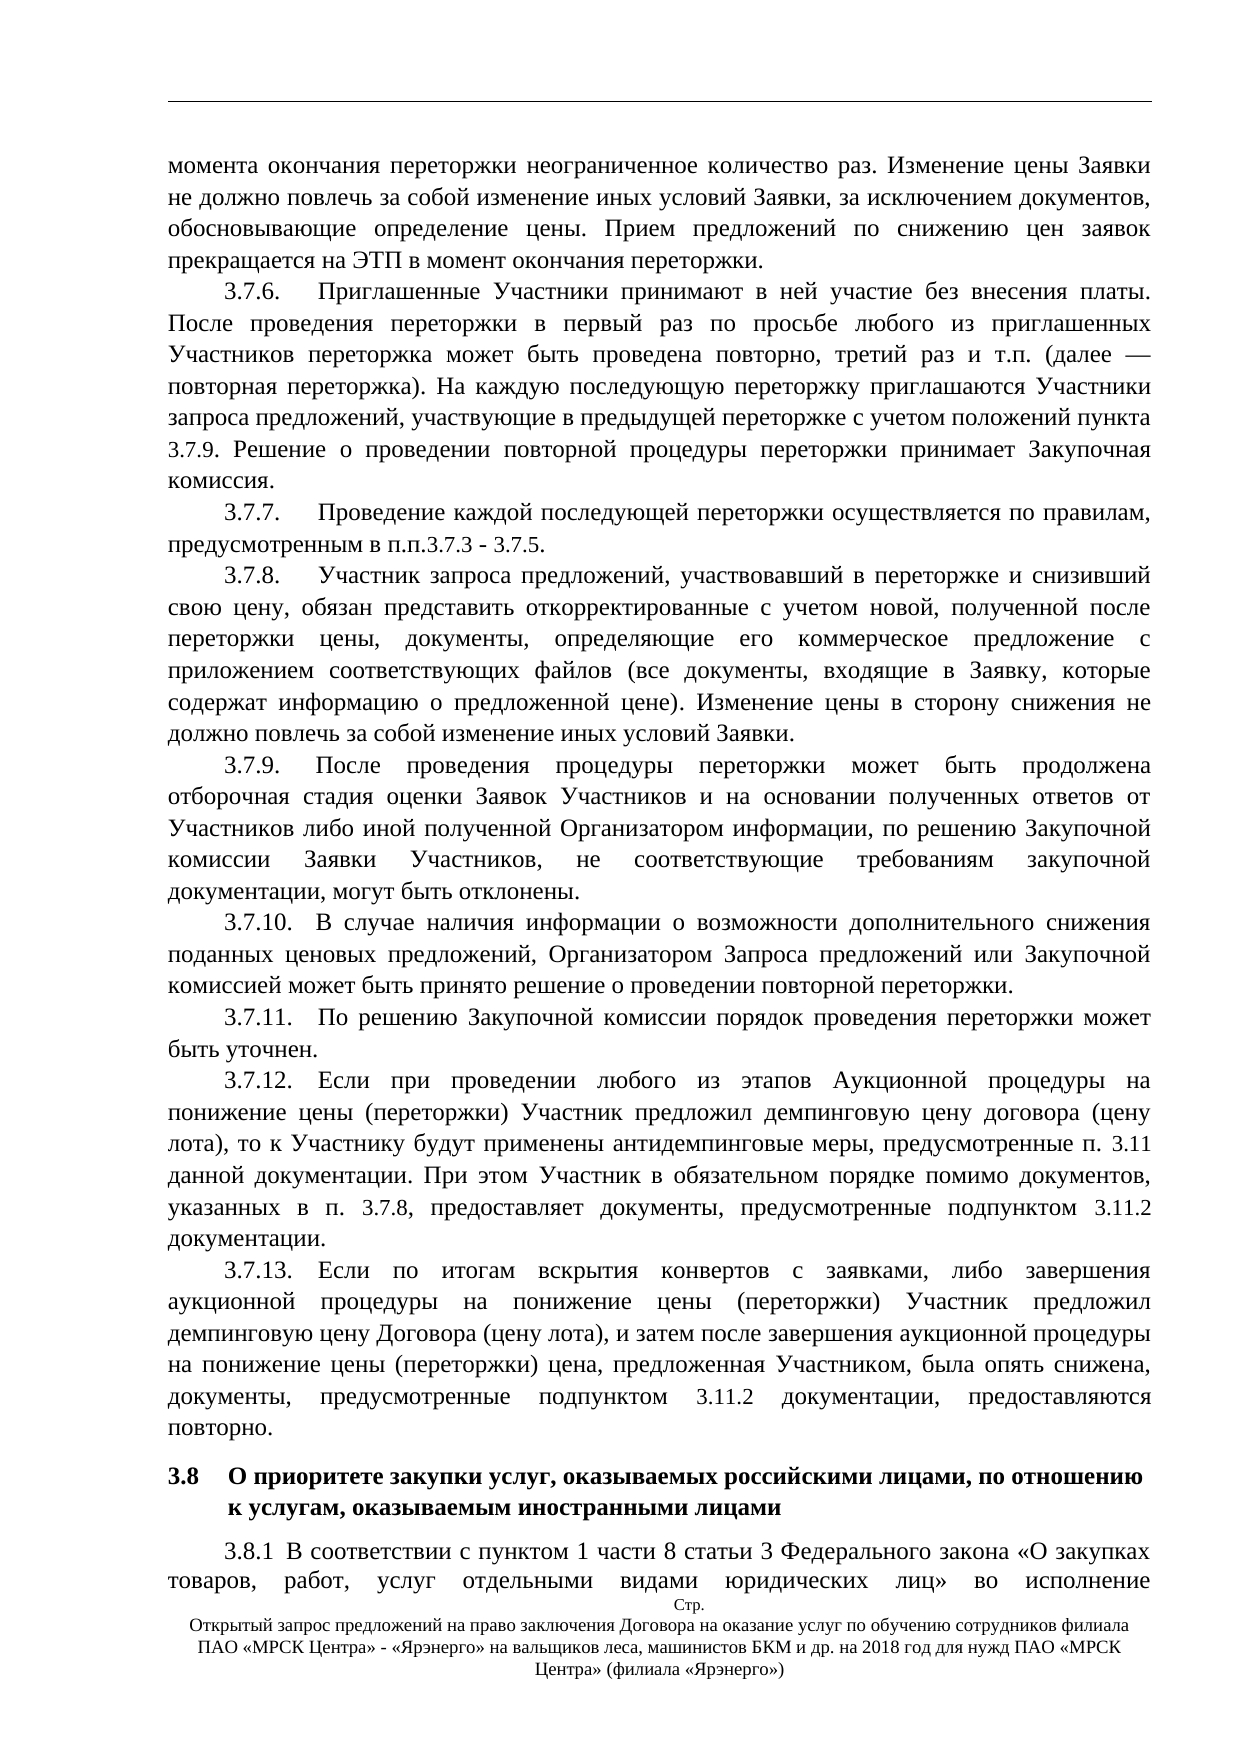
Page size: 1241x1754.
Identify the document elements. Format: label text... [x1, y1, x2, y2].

list В случае наличия информации о возможности дополнительного снижения поданных ценовых предложений, Организатором Запроса предложений или Закупочной комиссией может быть принято решение о проведении повторной переторжки. [168, 907, 1152, 999]
list По решению Закупочной комиссии порядок проведения переторжки может быть уточнен. [168, 1002, 1152, 1062]
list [168, 1536, 1152, 1594]
list После проведения процедуры переторжки может быть продолжена отборочная стадия оценки Заявок Участников и на основании полученных ответов от Участников либо иной полученной Организатором информации, по решению Закупочной комиссии Заявки Участников, не соответствующие требованиям закупочной документации, могут быть отклонены. [168, 750, 1152, 905]
list Приглашенные Участники принимают в ней участие без внесения платы. После проведения переторжки в первый раз по просьбе любого из приглашенных Участников переторжка может быть проведена повторно, третий раз и т.п. (далее — повторная переторжка). На каждую последующую переторжку приглашаются Участники запроса предложений, участвующие в предыдущей переторжке с учетом положений пункта 3.7.9. Решение о проведении повторной процедуры переторжки принимает Закупочная комиссия. [168, 276, 1152, 494]
subtitle О приоритете закупки услуг, оказываемых российскими лицами, по отношению к услугам, оказываемым иностранными лицами [168, 1461, 1152, 1521]
list Если при проведении любого из этапов Аукционной процедуры на понижение цены (переторжки) Участник предложил демпинговую цену договора (цену лота), то к Участнику будут применены антидемпинговые меры, предусмотренные п. 3.11 данной документации. При этом Участник в обязательном порядке помимо документов, указанных в п. 3.7.8, предоставляет документы, предусмотренные подпунктом 3.11.2 документации. [168, 1065, 1152, 1252]
list Участник запроса предложений, участвовавший в переторжке и снизивший свою цену, обязан представить откорректированные с учетом новой, полученной после переторжки цены, документы, определяющие его коммерческое предложение с приложением соответствующих файлов (все документы, входящие в Заявку, которые содержат информацию о предложенной цене). Изменение цены в сторону снижения не должно повлечь за собой изменение иных условий Заявки. [168, 560, 1152, 747]
list Проведение каждой последующей переторжки осуществляется по правилам, предусмотренным в п.п.3.7.3 - 3.7.5. [168, 497, 1152, 557]
list Если по итогам вскрытия конвертов с заявками, либо завершения аукционной процедуры на понижение цены (переторжки) Участник предложил демпинговую цену Договора (цену лота), и затем после завершения аукционной процедуры на понижение цены (переторжки) цена, предложенная Участником, была опять снижена, документы, предусмотренные подпунктом 3.11.2 документации, предоставляются повторно. [168, 1255, 1152, 1441]
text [168, 150, 1152, 273]
